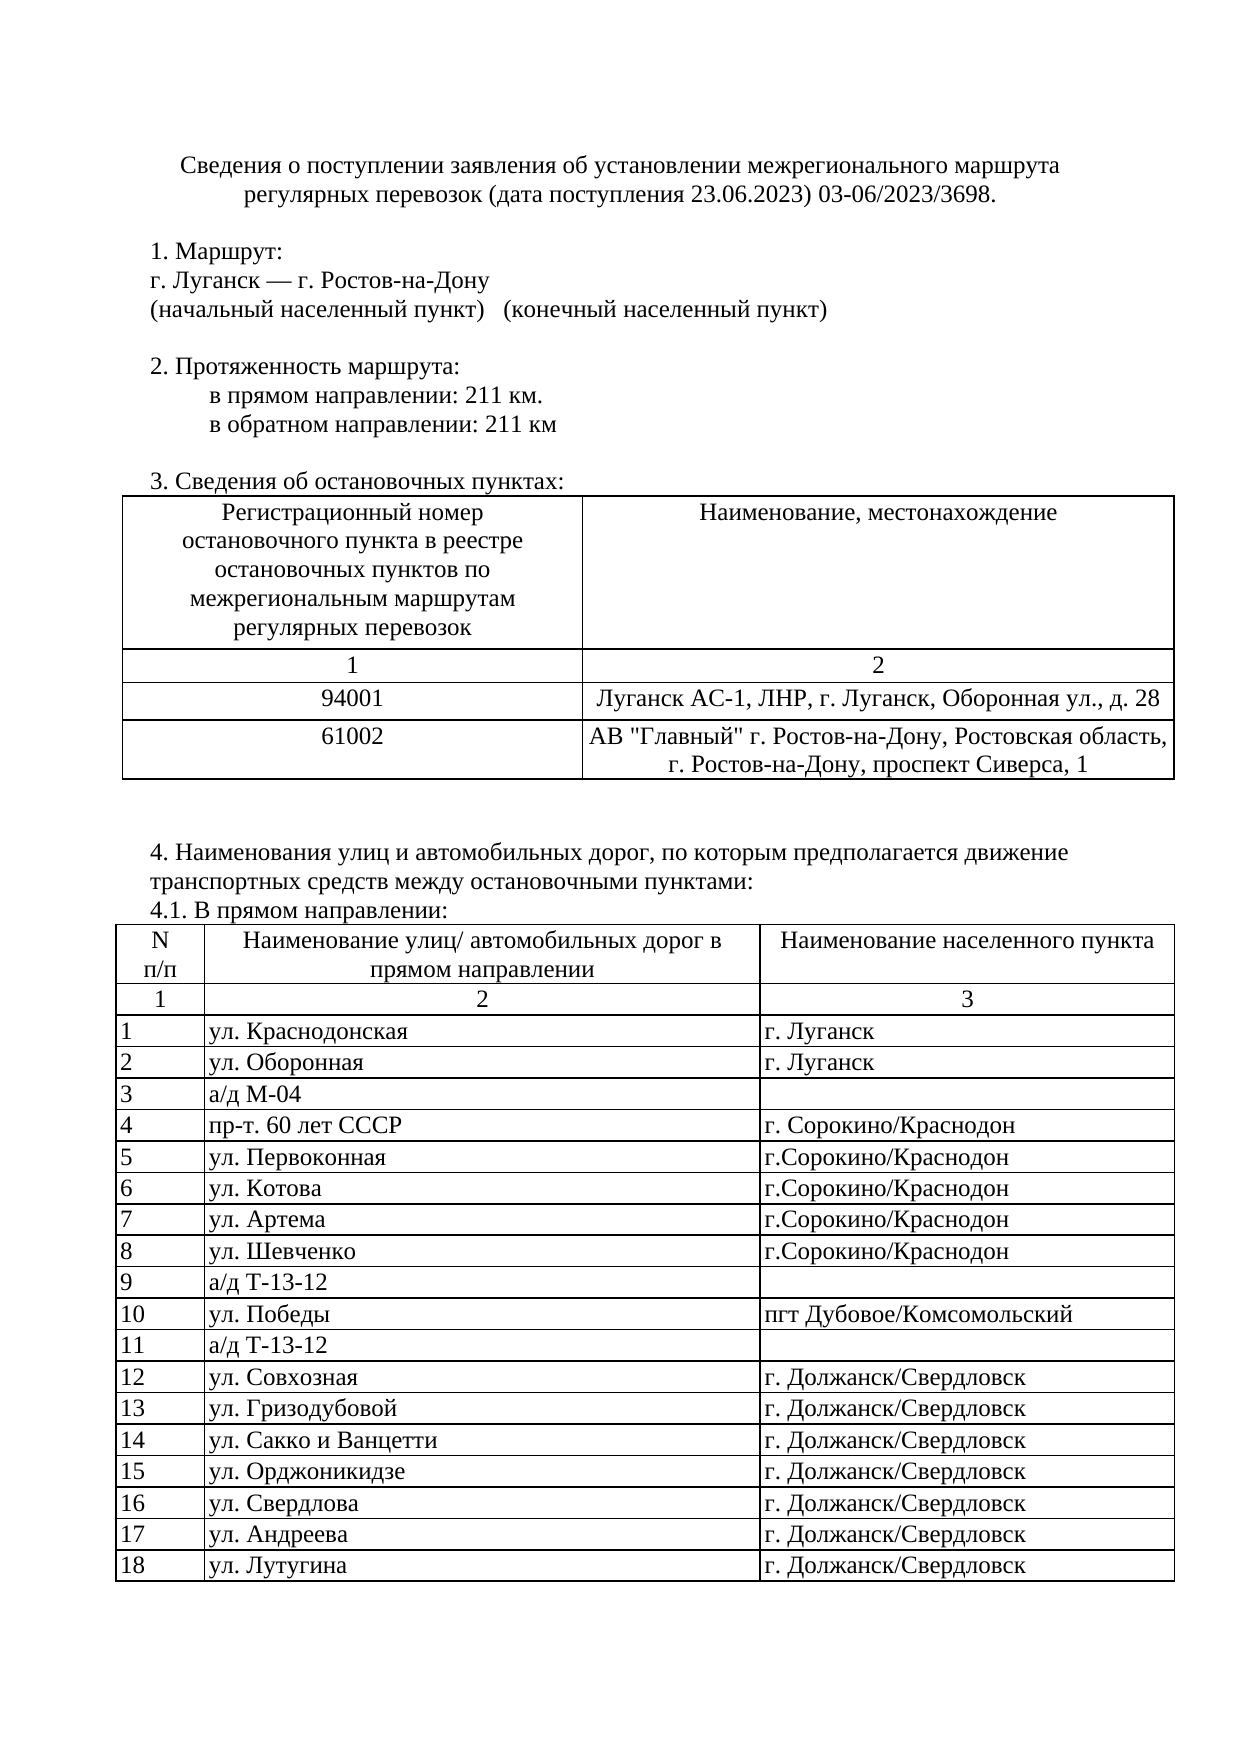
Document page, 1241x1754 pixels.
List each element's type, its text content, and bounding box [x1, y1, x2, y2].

table_cell г.Сорокино/Краснодон [761, 1173, 1174, 1203]
table_cell Луганск АС-1, ЛНР, г. Луганск, Оборонная ул., д. 28 [583, 683, 1173, 719]
table_cell г. Должанск/Свердловск [761, 1456, 1174, 1486]
table_cell 5 [117, 1142, 204, 1171]
table_cell 9 [117, 1267, 204, 1297]
table_cell ул. Краснодонская [205, 1016, 759, 1046]
table_cell г. Должанск/Свердловск [761, 1393, 1174, 1423]
text в прямом направлении: 211 км. [150, 380, 1090, 409]
text (начальный населенный пункт) (конечный населенный пункт) [150, 294, 1090, 322]
text 1. Маршрут: [150, 236, 1090, 265]
table_cell а/д Т-13-12 [205, 1330, 759, 1360]
table_cell г. Должанск/Свердловск [761, 1362, 1174, 1392]
table_cell г.Сорокино/Краснодон [761, 1236, 1174, 1266]
table_cell ул. Орджоникидзе [205, 1456, 759, 1486]
table_cell г. Должанск/Свердловск [761, 1425, 1174, 1454]
table_cell пр-т. 60 лет СССР [205, 1110, 759, 1140]
table_cell ул. Оборонная [205, 1047, 759, 1077]
table_cell 1 [117, 1016, 204, 1046]
table_cell ул. Сакко и Ванцетти [205, 1425, 759, 1454]
table_cell ул. Гризодубовой [205, 1393, 759, 1423]
table_cell г. Должанск/Свердловск [761, 1519, 1174, 1549]
table_cell ул. Победы [205, 1299, 759, 1329]
table_cell ул. Андреева [205, 1519, 759, 1549]
table_cell ул. Свердлова [205, 1488, 759, 1517]
table_cell а/д М-04 [205, 1079, 759, 1108]
table_cell г. Сорокино/Краснодон [761, 1110, 1174, 1140]
table_cell 94001 [123, 683, 582, 719]
table_cell а/д Т-13-12 [205, 1267, 759, 1297]
table_cell ул. Шевченко [205, 1236, 759, 1266]
table_cell 2 [583, 650, 1173, 681]
table_cell ул. Лутугина [205, 1551, 759, 1580]
table_header Наименование, местонахождение [583, 497, 1173, 648]
table_cell [761, 1079, 1174, 1108]
table_cell 6 [117, 1173, 204, 1203]
table_cell 18 [117, 1551, 204, 1580]
text в обратном направлении: 211 км [150, 409, 1090, 437]
table_cell пгт Дубовое/Комсомольский [761, 1299, 1174, 1329]
text г. Луганск — г. Ростов-на-Дону [150, 265, 1090, 294]
table_cell 17 [117, 1519, 204, 1549]
table_cell 61002 [123, 721, 582, 778]
table_header Наименование улиц/ автомобильных дорог в прямом направлении [205, 925, 759, 983]
table_cell [761, 1267, 1174, 1297]
table_cell 7 [117, 1205, 204, 1234]
table_cell 2 [117, 1047, 204, 1077]
table_cell ул. Совхозная [205, 1362, 759, 1392]
table_cell 13 [117, 1393, 204, 1423]
table_cell [761, 1330, 1174, 1360]
table_cell ул. Котова [205, 1173, 759, 1203]
table_cell г.Сорокино/Краснодон [761, 1205, 1174, 1234]
table_cell 2 [205, 984, 759, 1014]
text Сведения о поступлении заявления об установлении межрегионального маршрута регулярных перевозок (дата поступления 23.06.2023) 03-06/2023/3698. [150, 150, 1090, 207]
table_cell 12 [117, 1362, 204, 1392]
table_cell ул. Артема [205, 1205, 759, 1234]
table_cell г. Должанск/Свердловск [761, 1488, 1174, 1517]
text 4. Наименования улиц и автомобильных дорог, по которым предполагается движение транспортных средств между остановочными пунктами: [150, 837, 1090, 895]
table_cell 10 [117, 1299, 204, 1329]
table_cell 11 [117, 1330, 204, 1360]
table_cell 3 [761, 984, 1174, 1014]
table_cell 4 [117, 1110, 204, 1140]
table_header N п/п [117, 925, 204, 983]
table_cell г. Должанск/Свердловск [761, 1551, 1174, 1580]
table_cell АВ "Главный" г. Ростов-на-Дону, Ростовская область, г. Ростов-на-Дону, проспект Сиверса, 1 [583, 721, 1173, 778]
table_cell 15 [117, 1456, 204, 1486]
text 2. Протяженность маршрута: [150, 351, 1090, 380]
table_cell 3 [117, 1079, 204, 1108]
table_cell г.Сорокино/Краснодон [761, 1142, 1174, 1171]
table_cell 1 [117, 984, 204, 1014]
table_header Наименование населенного пункта [761, 925, 1174, 983]
table_cell г. Луганск [761, 1047, 1174, 1077]
table_cell г. Луганск [761, 1016, 1174, 1046]
table_cell 1 [123, 650, 582, 681]
table_cell 8 [117, 1236, 204, 1266]
table_header Регистрационный номер остановочного пункта в реестре остановочных пунктов по межрегиональным маршрутам регулярных перевозок [123, 497, 582, 648]
text 4.1. В прямом направлении: [150, 895, 1090, 924]
table_cell 16 [117, 1488, 204, 1517]
table_cell 14 [117, 1425, 204, 1454]
table_cell ул. Первоконная [205, 1142, 759, 1171]
text 3. Сведения об остановочных пунктах: [150, 466, 1090, 495]
